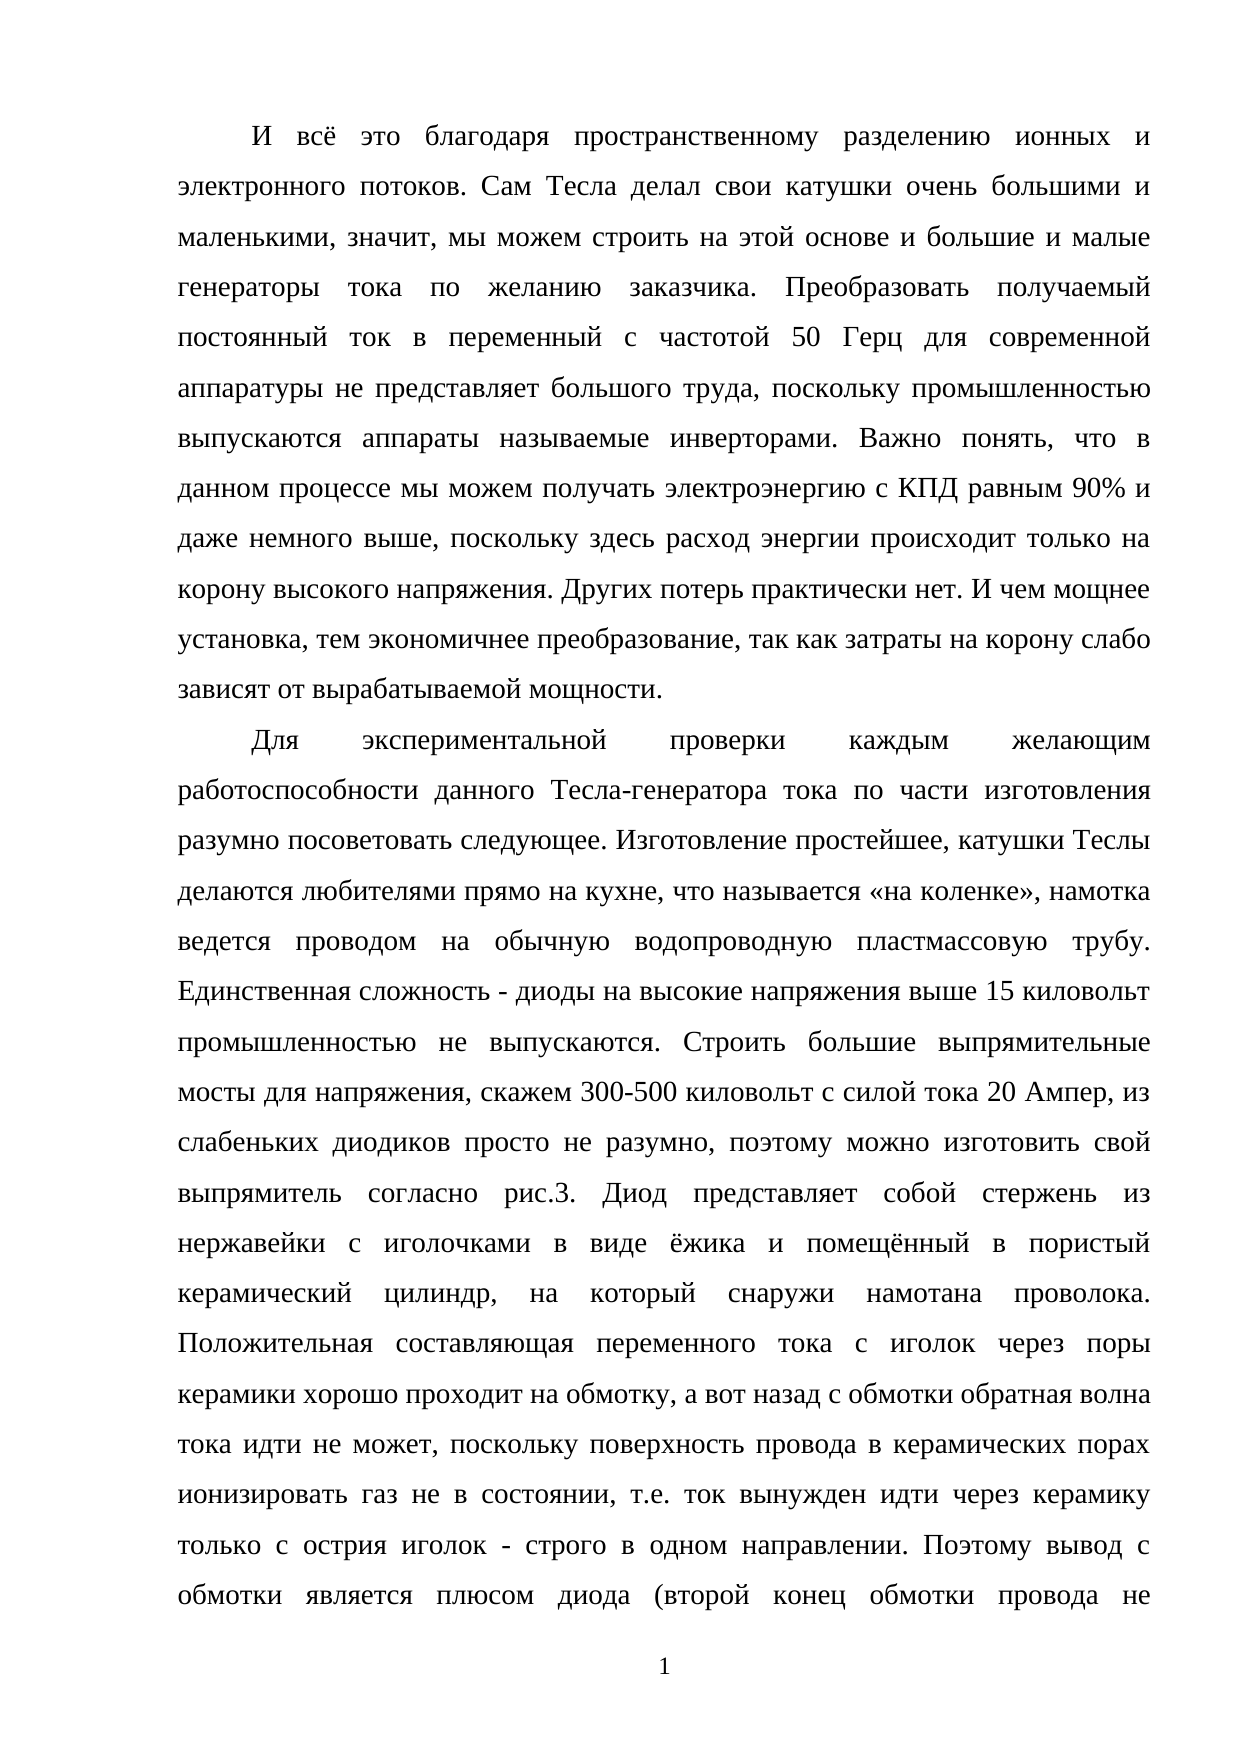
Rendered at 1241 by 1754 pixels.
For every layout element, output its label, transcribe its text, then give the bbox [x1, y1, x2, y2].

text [177, 722, 1152, 1611]
text И всё это благодаря пространственному разделению ионных и электронного потоков. Сам Тесла делал свои катушки очень большими и маленькими, значит, мы можем строить на этой основе и большие и малые генераторы тока по желанию заказчика. Преобразовать получаемый постоянный ток в переменный с частотой 50 Герц для современной аппаратуры не представляет большого труда, поскольку промышленностью выпускаются аппараты называемые инверторами. Важно понять, что в данном процессе мы можем получать электроэнергию с КПД равным 90% и даже немного выше, поскольку здесь расход энергии происходит только на корону высокого напряжения. Других потерь практически нет. И чем мощнее установка, тем экономичнее преобразование, так как затраты на корону слабо зависят от вырабатываемой мощности. [177, 118, 1152, 705]
